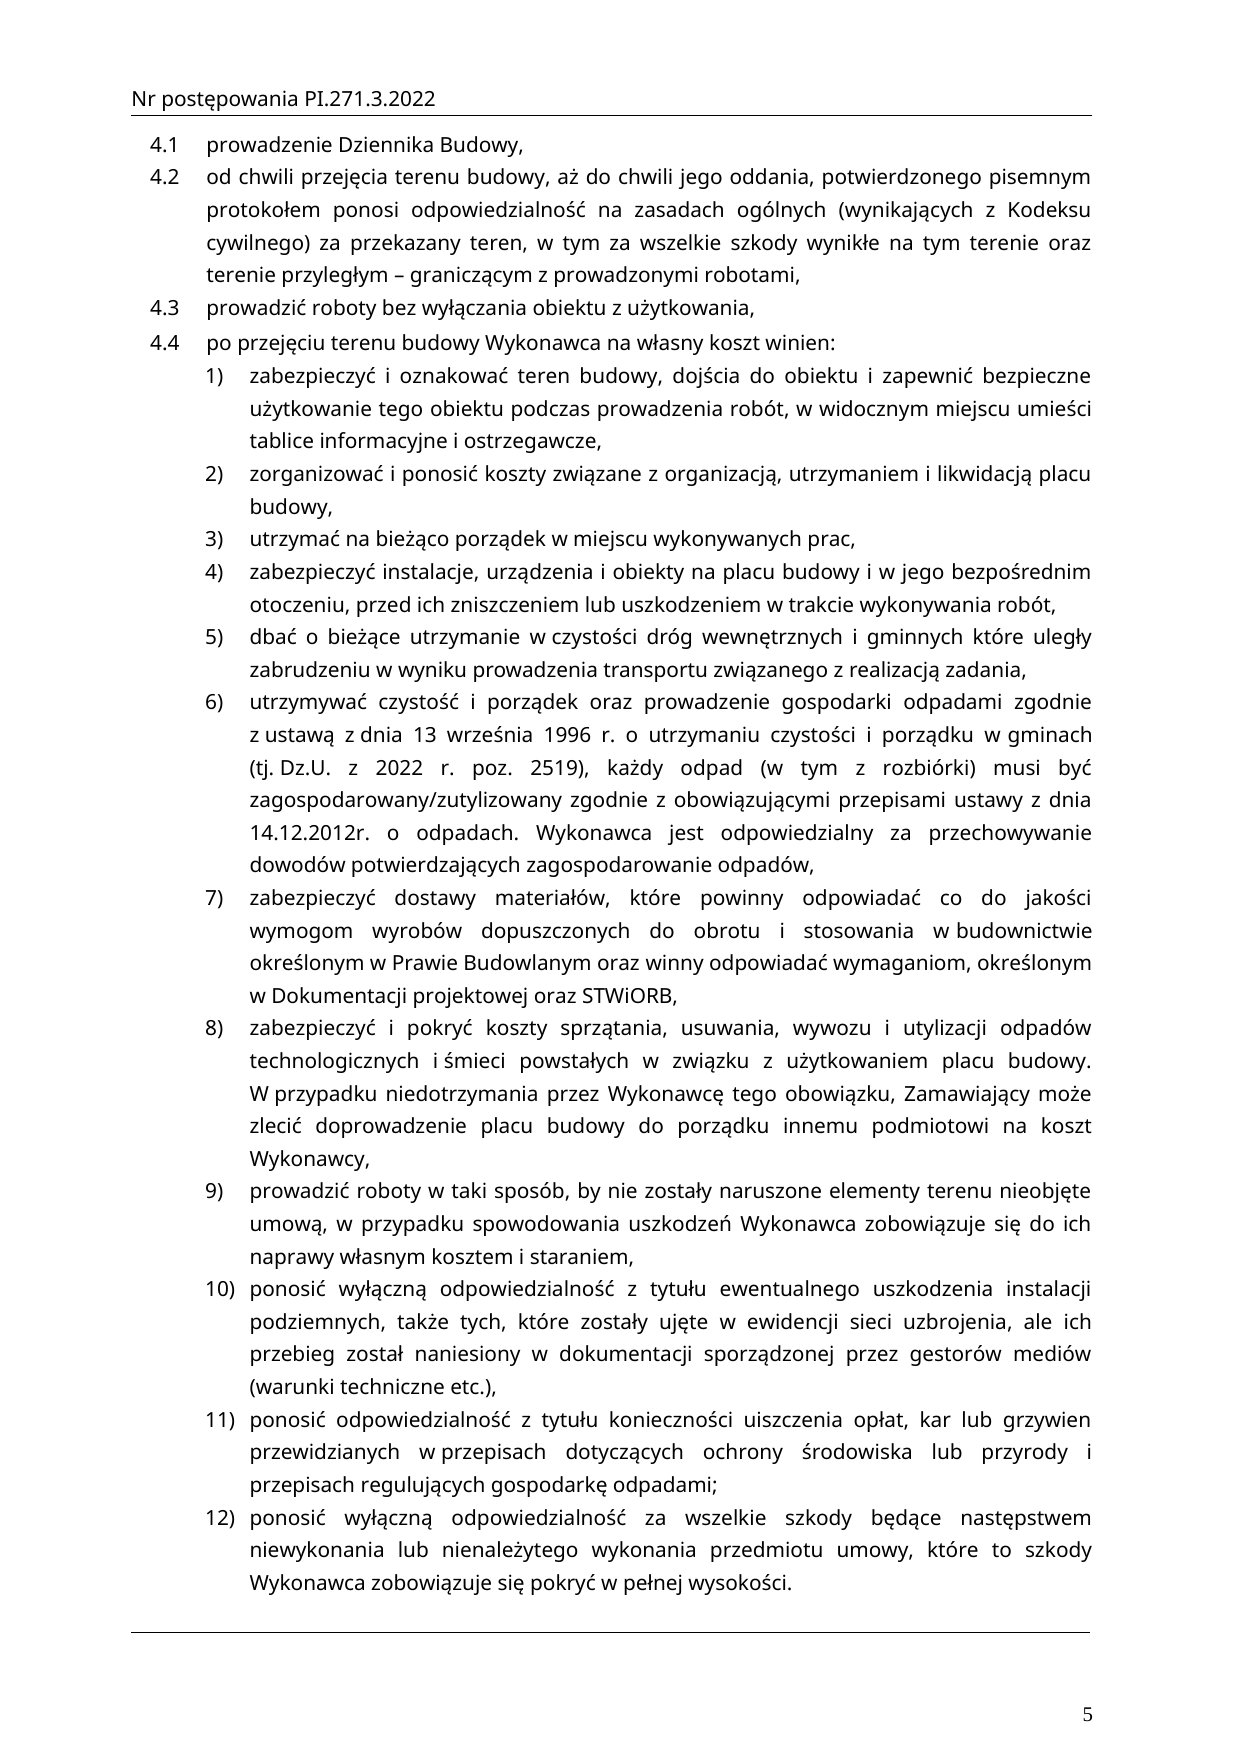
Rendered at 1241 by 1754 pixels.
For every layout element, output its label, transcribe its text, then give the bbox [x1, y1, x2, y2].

list zorganizować i ponosić koszty związane z organizacją, utrzymaniem i likwidacją placu budowy, [205, 459, 1092, 520]
list zabezpieczyć i pokryć koszty sprzątania, usuwania, wywozu i utylizacji odpadów technologicznych i śmieci powstałych w związku z użytkowaniem placu budowy. W przypadku niedotrzymania przez Wykonawcę tego obowiązku, Zamawiający może zlecić doprowadzenie placu budowy do porządku innemu podmiotowi na koszt Wykonawcy, [205, 1013, 1092, 1172]
list utrzymać na bieżąco porządek w miejscu wykonywanych prac, [205, 524, 1092, 553]
list od chwili przejęcia terenu budowy, aż do chwili jego oddania, potwierdzonego pisemnym protokołem ponosi odpowiedzialność na zasadach ogólnych (wynikających z Kodeksu cywilnego) za przekazany teren, w tym za wszelkie szkody wynikłe na tym terenie oraz terenie przyległym – graniczącym z prowadzonymi robotami, [150, 162, 1092, 289]
list ponosić wyłączną odpowiedzialność z tytułu ewentualnego uszkodzenia instalacji podziemnych, także tych, które zostały ujęte w ewidencji sieci uzbrojenia, ale ich przebieg został naniesiony w dokumentacji sporządzonej przez gestorów mediów (warunki techniczne etc.), [205, 1274, 1092, 1401]
list prowadzić roboty w taki sposób, by nie zostały naruszone elementy terenu nieobjęte umową, w przypadku spowodowania uszkodzeń Wykonawca zobowiązuje się do ich naprawy własnym kosztem i staraniem, [205, 1177, 1092, 1270]
list po przejęciu terenu budowy Wykonawca na własny koszt winien: [150, 326, 1092, 357]
list ponosić wyłączną odpowiedzialność za wszelkie szkody będące następstwem niewykonania lub nienależytego wykonania przedmiotu umowy, które to szkody Wykonawca zobowiązuje się pokryć w pełnej wysokości. [205, 1503, 1092, 1596]
list ponosić odpowiedzialność z tytułu konieczności uiszczenia opłat, kar lub grzywien przewidzianych w przepisach dotyczących ochrony środowiska lub przyrody i przepisach regulujących gospodarkę odpadami; [205, 1405, 1092, 1498]
list zabezpieczyć dostawy materiałów, które powinny odpowiadać co do jakości wymogom wyrobów dopuszczonych do obrotu i stosowania w budownictwie określonym w Prawie Budowlanym oraz winny odpowiadać wymaganiom, określonym w Dokumentacji projektowej oraz STWiORB, [205, 883, 1092, 1009]
list prowadzenie Dziennika Budowy, [150, 130, 1092, 158]
list dbać o bieżące utrzymanie w czystości dróg wewnętrznych i gminnych które uległy zabrudzeniu w wyniku prowadzenia transportu związanego z realizacją zadania, [205, 622, 1092, 683]
list zabezpieczyć i oznakować teren budowy, dojścia do obiektu i zapewnić bezpieczne użytkowanie tego obiektu podczas prowadzenia robót, w widocznym miejscu umieści tablice informacyjne i ostrzegawcze, [205, 361, 1092, 455]
list utrzymywać czystość i porządek oraz prowadzenie gospodarki odpadami zgodnie z ustawą z dnia 13 września 1996 r. o utrzymaniu czystości i porządku w gminach (tj. Dz.U. z 2022 r. poz. 2519), każdy odpad (w tym z rozbiórki) musi być zagospodarowany/zutylizowany zgodnie z obowiązującymi przepisami ustawy z dnia 14.12.2012r. o odpadach. Wykonawca jest odpowiedzialny za przechowywanie dowodów potwierdzających zagospodarowanie odpadów, [205, 687, 1092, 879]
list zabezpieczyć instalacje, urządzenia i obiekty na placu budowy i w jego bezpośrednim otoczeniu, przed ich zniszczeniem lub uszkodzeniem w trakcie wykonywania robót, [205, 557, 1092, 618]
list prowadzić roboty bez wyłączania obiektu z użytkowania, [150, 293, 1092, 321]
